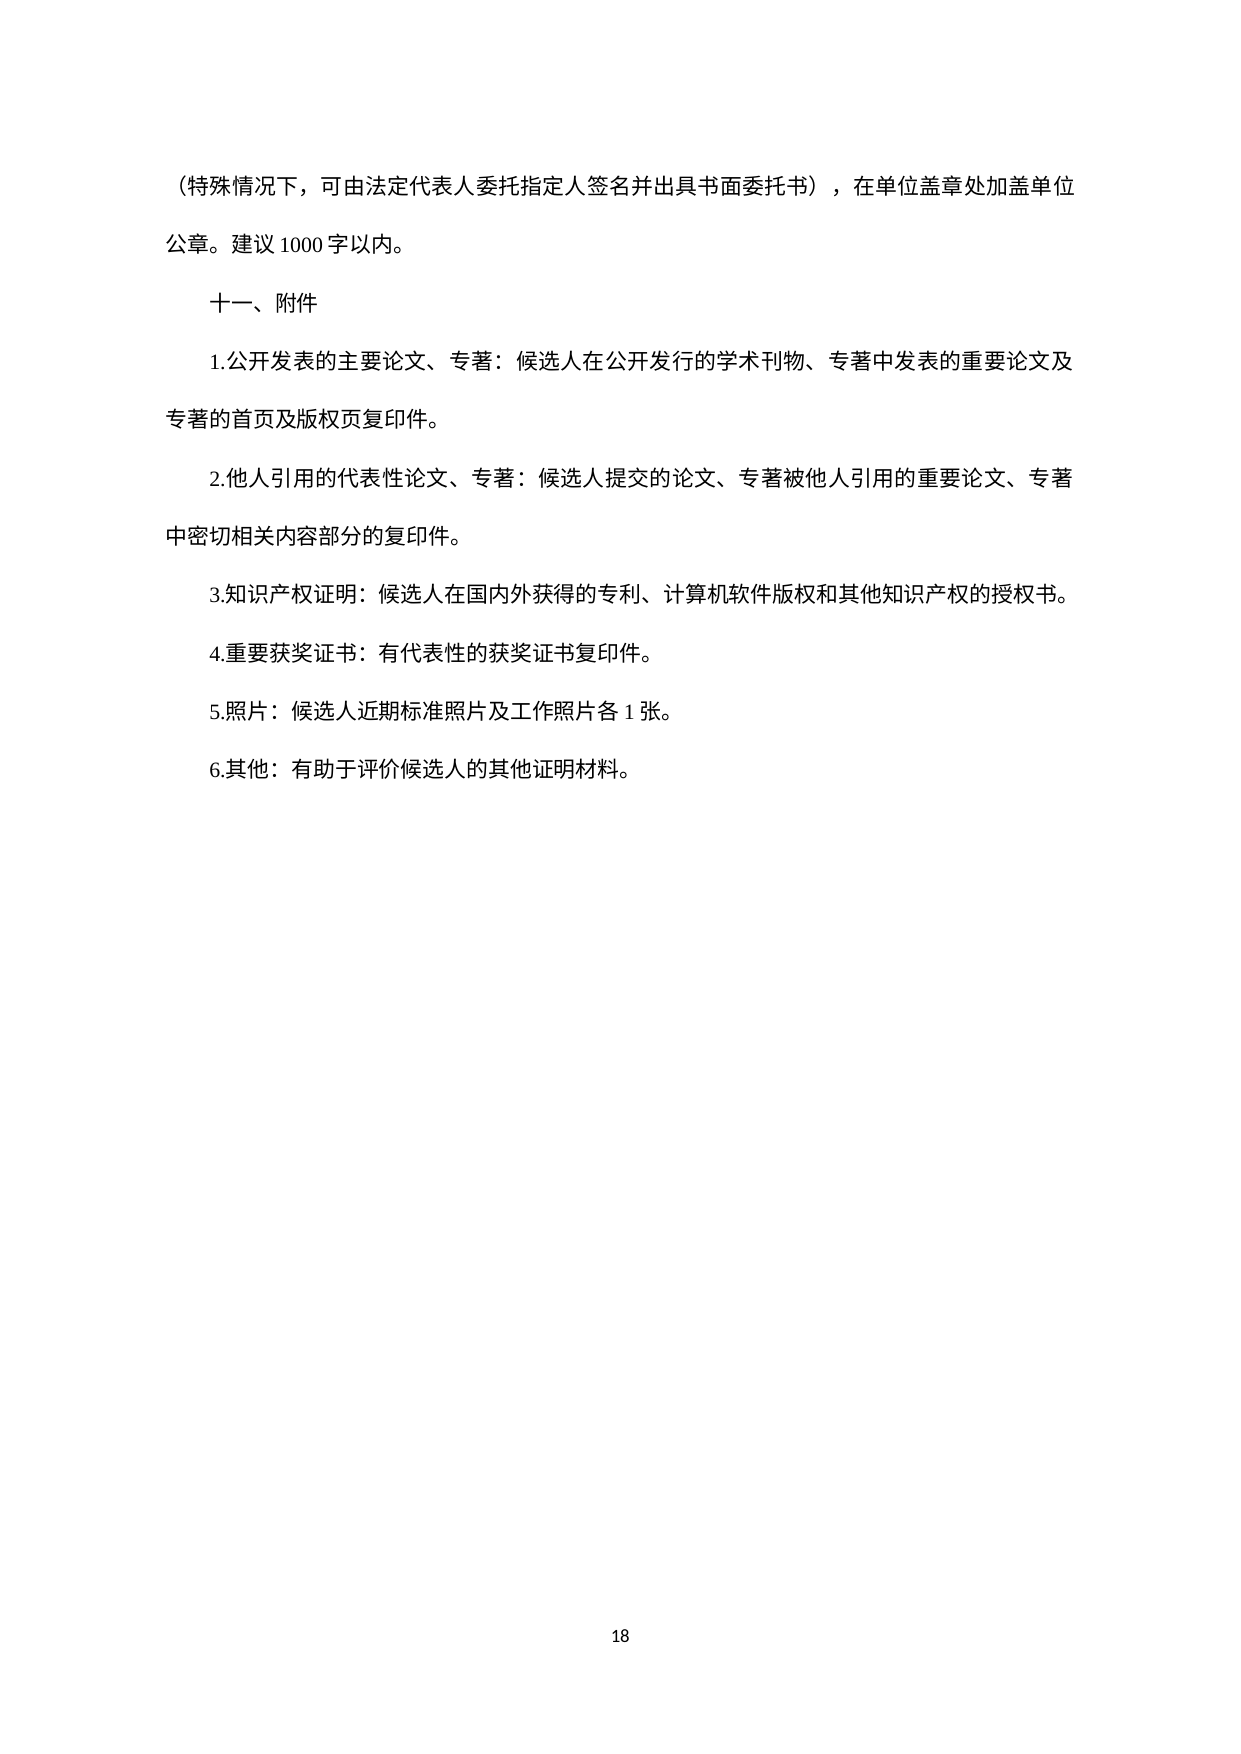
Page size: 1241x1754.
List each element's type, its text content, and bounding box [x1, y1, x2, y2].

text 十一、附件 [165, 264, 1075, 323]
text 2.他人引用的代表性论文、专著：候选人提交的论文、专著被他人引用的重要论文、专著中密切相关内容部分的复印件。 [165, 439, 1075, 556]
text 5.照片：候选人近期标准照片及工作照片各1张。 [165, 673, 1075, 731]
text 3.知识产权证明：候选人在国内外获得的专利、计算机软件版权和其他知识产权的授权书。 [165, 556, 1075, 614]
text 4.重要获奖证书：有代表性的获奖证书复印件。 [165, 614, 1075, 673]
text 1.公开发表的主要论文、专著：候选人在公开发行的学术刊物、专著中发表的重要论文及专著的首页及版权页复印件。 [165, 323, 1075, 439]
text 6.其他：有助于评价候选人的其他证明材料。 [165, 731, 1075, 789]
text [165, 148, 1075, 264]
